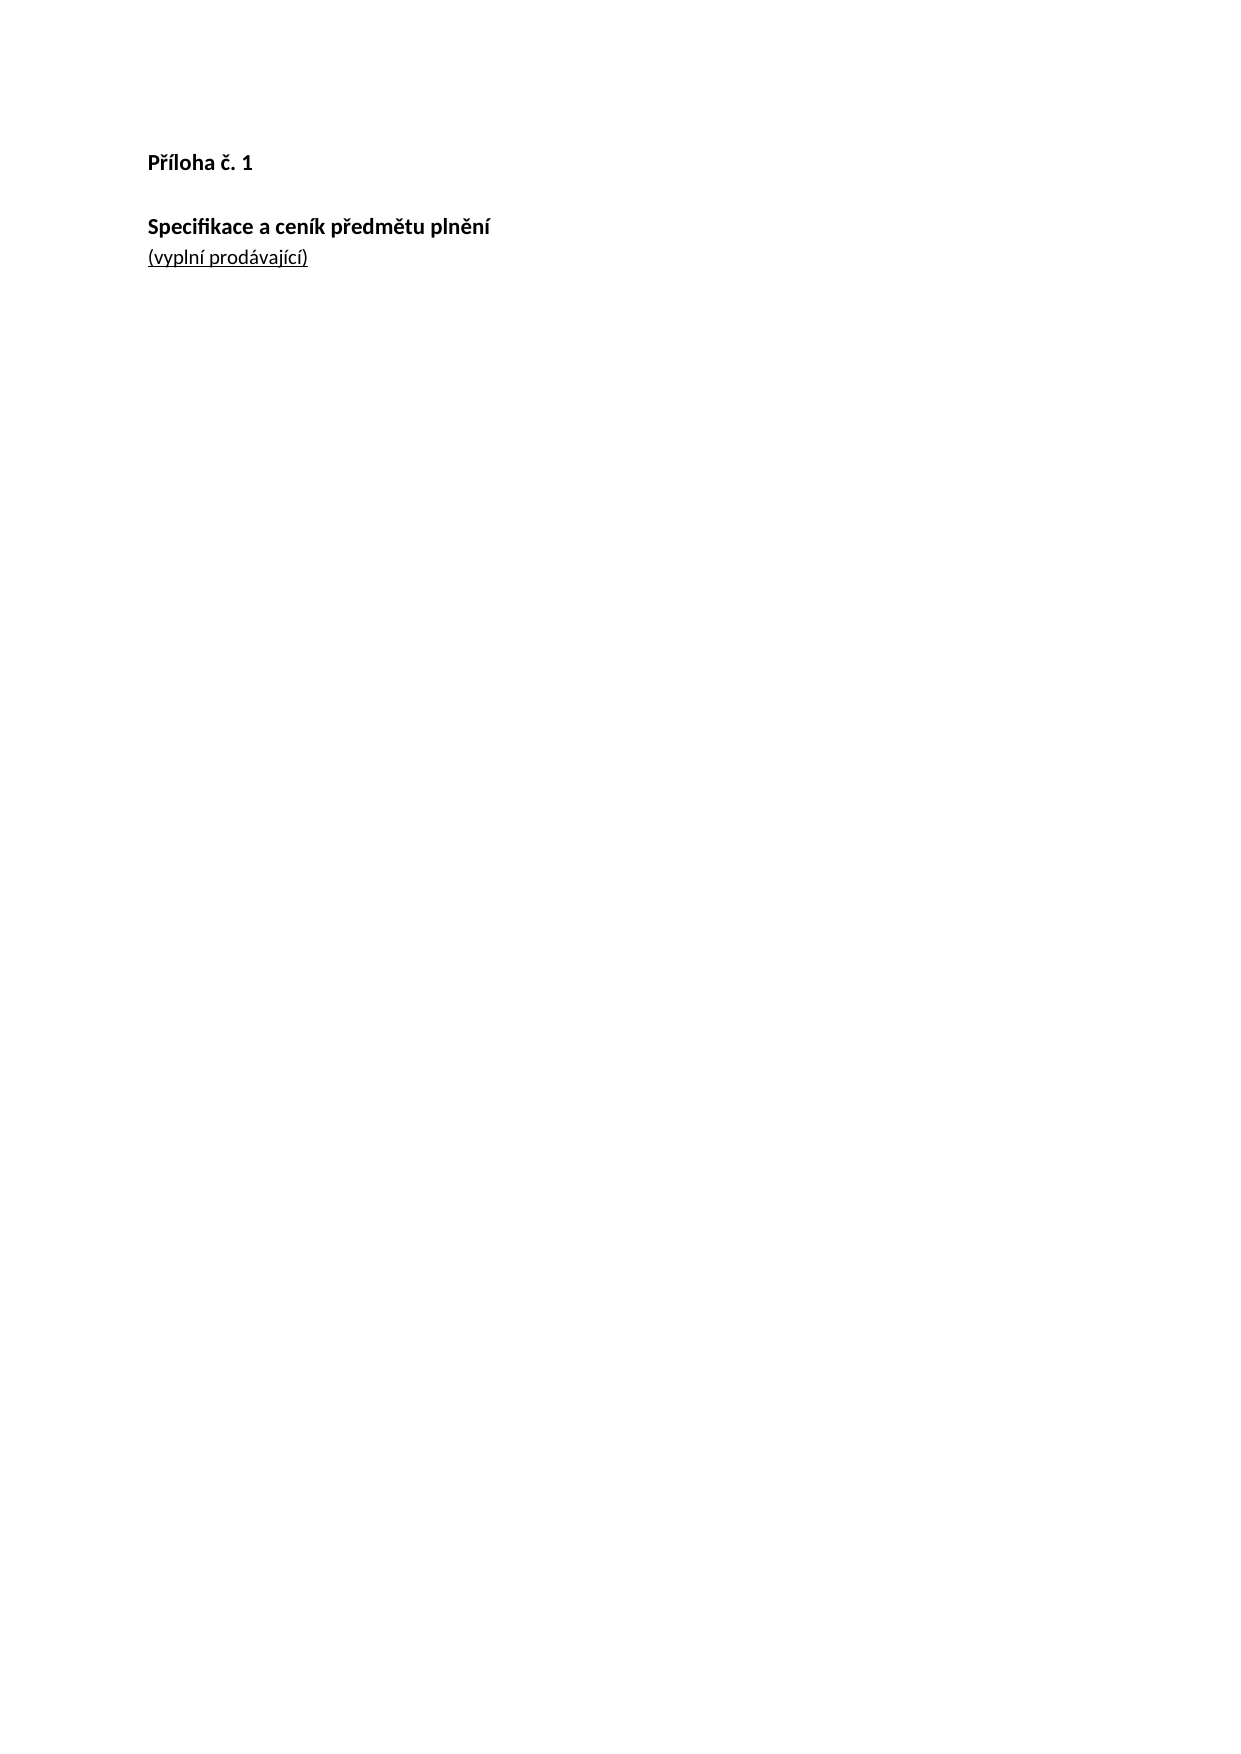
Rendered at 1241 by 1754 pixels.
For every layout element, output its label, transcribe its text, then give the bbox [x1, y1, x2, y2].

text (vyplní prodávající) [148, 244, 1093, 269]
text Specifikace a ceník předmětu plnění [148, 212, 1093, 240]
text Příloha č. 1 [148, 148, 1093, 176]
